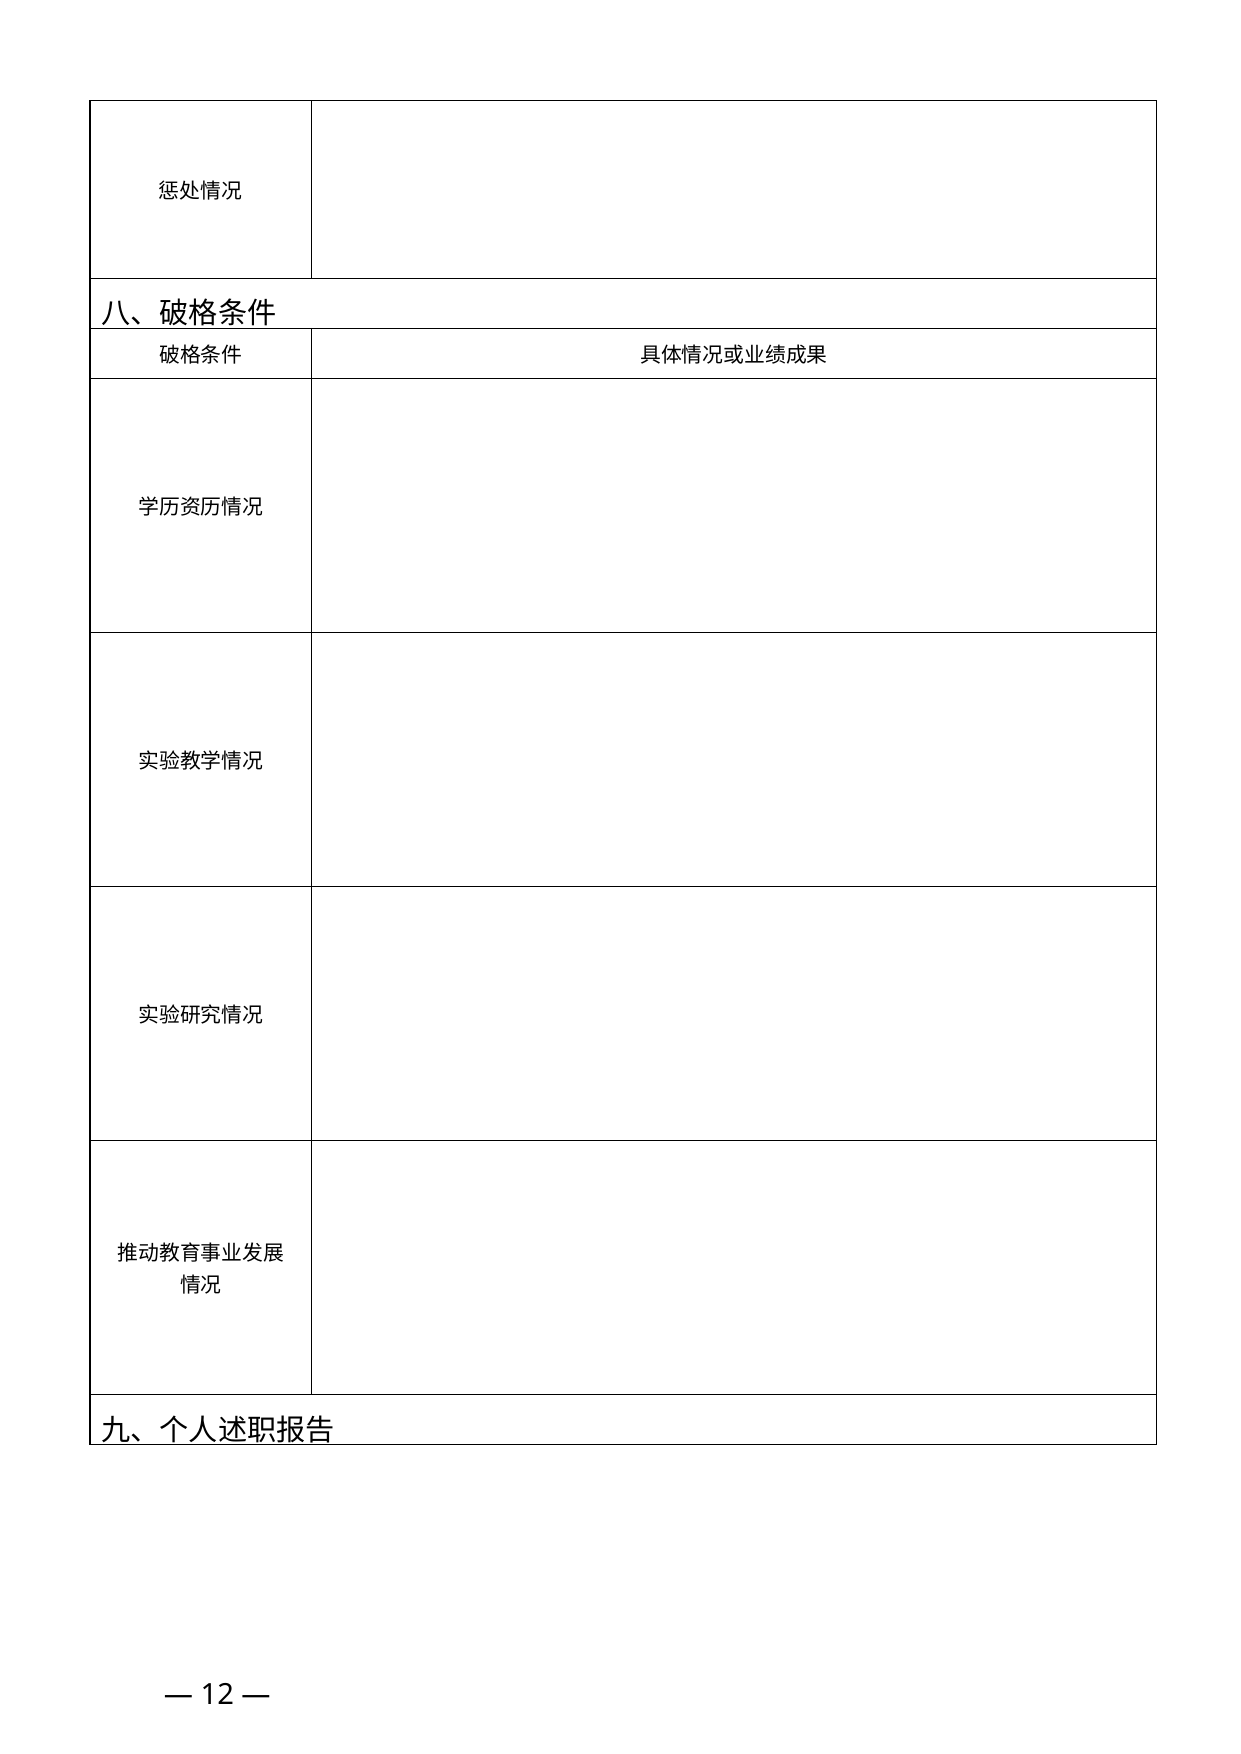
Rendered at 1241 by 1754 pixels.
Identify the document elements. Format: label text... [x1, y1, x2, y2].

table_cell 八、破格条件 [91, 279, 1156, 328]
table_cell 破格条件 [91, 329, 311, 378]
table_cell [312, 1141, 1156, 1394]
table_cell [312, 379, 1156, 632]
table_cell [312, 101, 1156, 278]
table_cell 惩处情况 [91, 101, 311, 278]
table_cell 推动教育事业发展 情况 [91, 1141, 311, 1394]
table_cell 实验教学情况 [91, 633, 311, 886]
table_cell 具体情况或业绩成果 [312, 329, 1156, 378]
table_cell [312, 887, 1156, 1140]
table_cell 学历资历情况 [91, 379, 311, 632]
table_cell 实验研究情况 [91, 887, 311, 1140]
table_cell [312, 633, 1156, 886]
table_cell 九、个人述职报告 [91, 1395, 1156, 1444]
